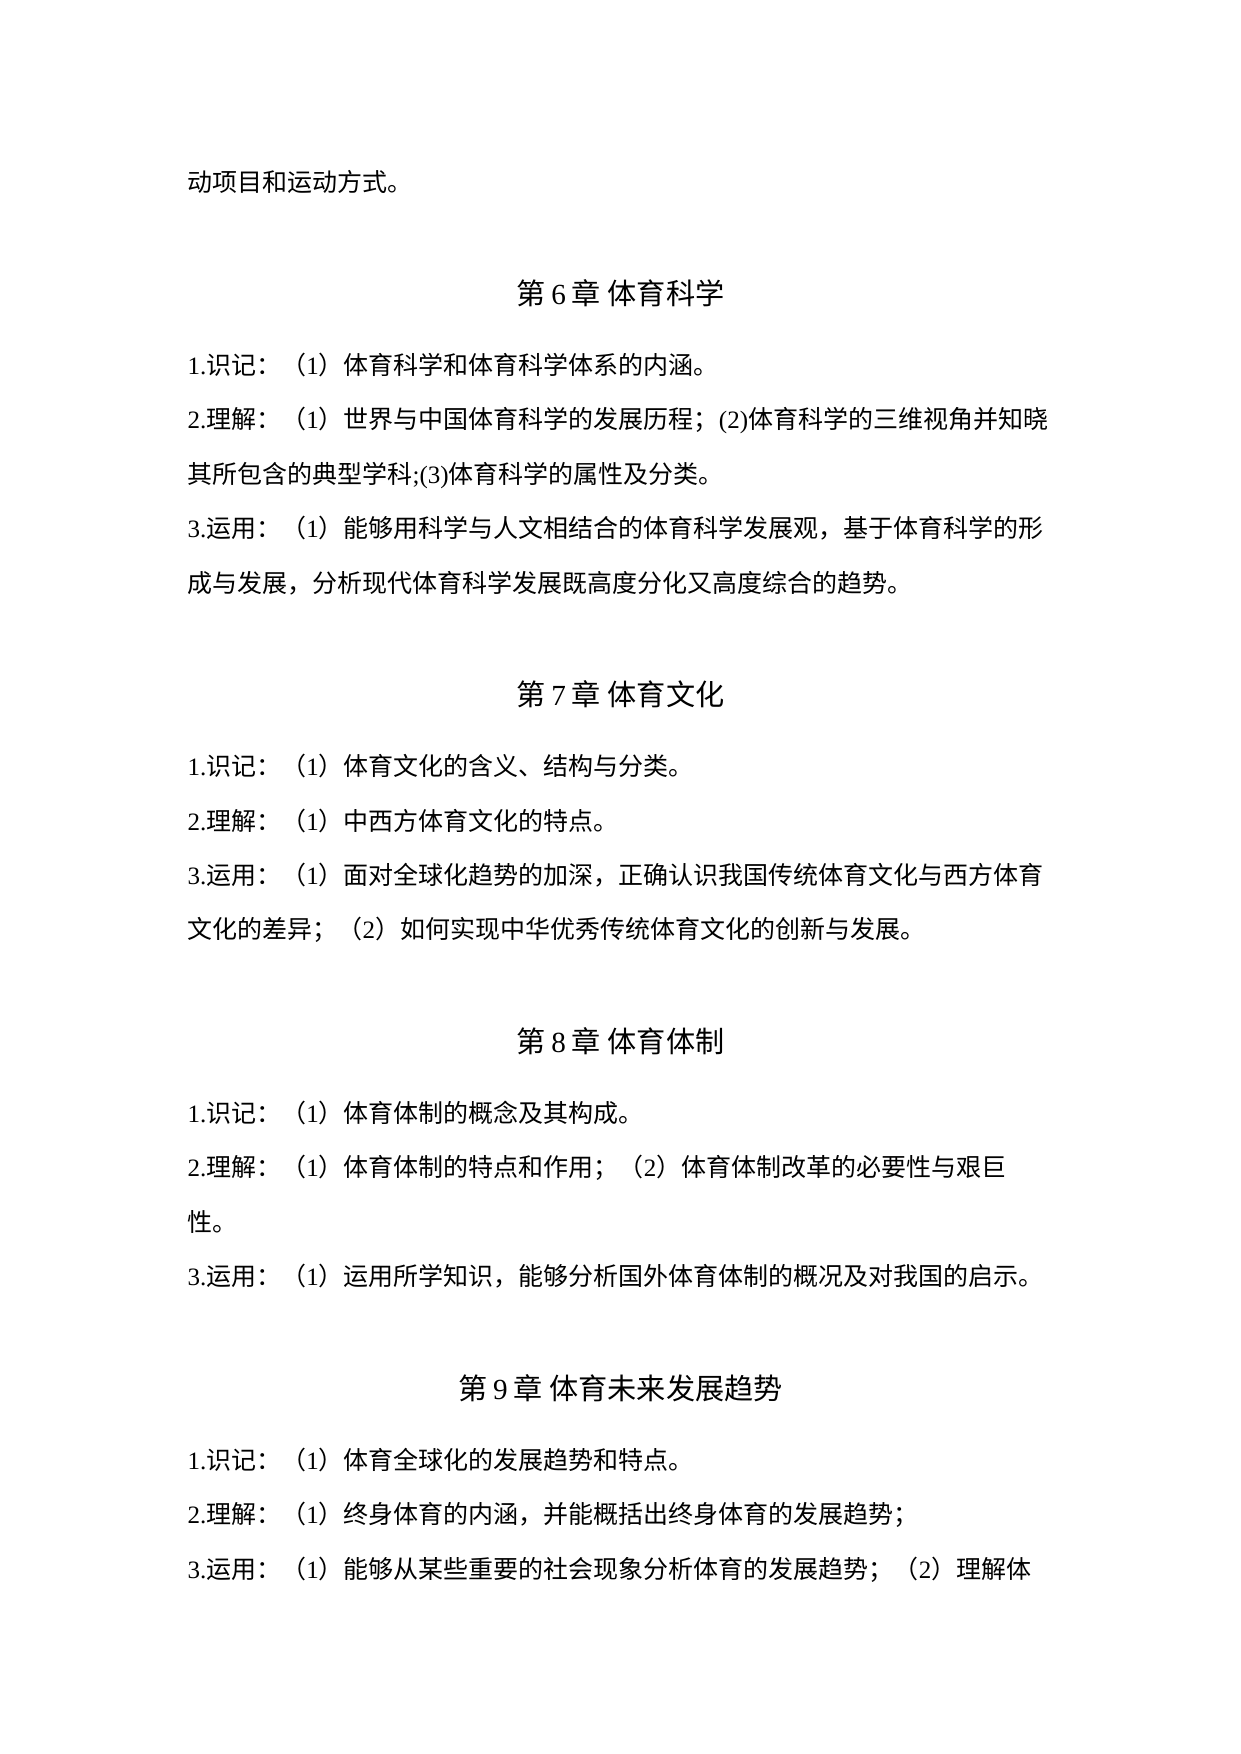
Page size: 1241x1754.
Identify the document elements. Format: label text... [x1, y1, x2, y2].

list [187, 1549, 1053, 1585]
list 3.运用：（1）能够用科学与人文相结合的体育科学发展观，基于体育科学的形成与发展，分析现代体育科学发展既高度分化又高度综合的趋势。 [187, 509, 1053, 599]
text 1.识记：（1）体育全球化的发展趋势和特点。 [187, 1440, 1053, 1477]
text 第9章 体育未来发展趋势 [187, 1354, 1053, 1419]
list 3.运用：（1）面对全球化趋势的加深，正确认识我国传统体育文化与西方体育文化的差异；（2）如何实现中华优秀传统体育文化的创新与发展。 [187, 856, 1053, 946]
text 第6章 体育科学 [187, 259, 1053, 324]
list 2.理解：（1）体育体制的特点和作用；（2）体育体制改革的必要性与艰巨性。 [187, 1148, 1053, 1238]
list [187, 162, 1053, 198]
list 2.理解：（1）终身体育的内涵，并能概括出终身体育的发展趋势； [187, 1495, 1053, 1531]
text 1.识记：（1）体育文化的含义、结构与分类。 [187, 747, 1053, 783]
list 2.理解：（1）世界与中国体育科学的发展历程；(2)体育科学的三维视角并知晓其所包含的典型学科;(3)体育科学的属性及分类。 [187, 400, 1053, 491]
text 1.识记：（1）体育科学和体育科学体系的内涵。 [187, 346, 1053, 382]
list 2.理解：（1）中西方体育文化的特点。 [187, 801, 1053, 837]
text 第8章 体育体制 [187, 1007, 1053, 1072]
text 第7章 体育文化 [187, 661, 1053, 726]
list 3.运用：（1）运用所学知识，能够分析国外体育体制的概况及对我国的启示。 [187, 1257, 1053, 1293]
text 1.识记：（1）体育体制的概念及其构成。 [187, 1093, 1053, 1130]
